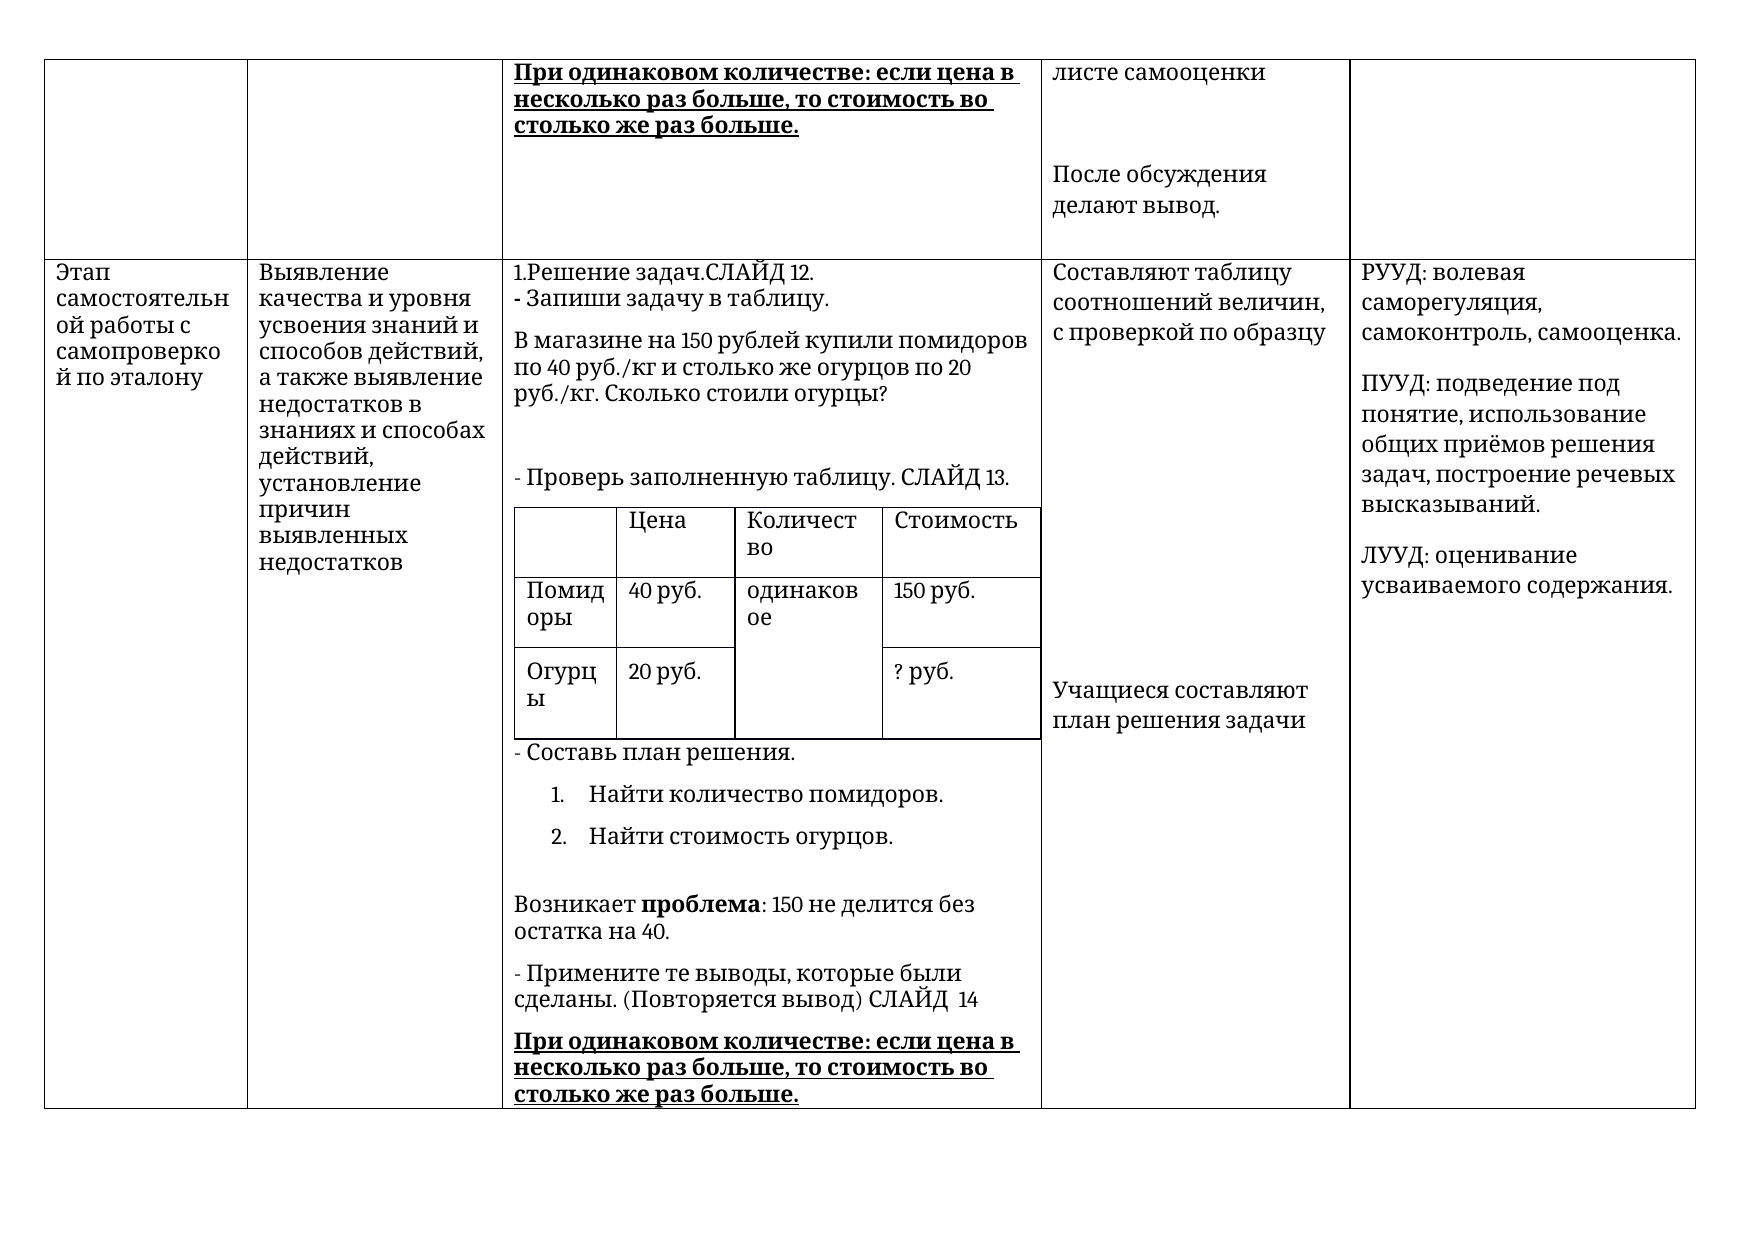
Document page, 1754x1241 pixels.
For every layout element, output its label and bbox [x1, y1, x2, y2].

table_cell [45, 60, 247, 259]
table_cell [248, 260, 502, 1108]
table_cell [503, 260, 1041, 1108]
table_cell [1351, 260, 1695, 1108]
table_cell [503, 60, 1041, 259]
table_cell [1042, 60, 1349, 259]
table_cell [1042, 260, 1349, 1108]
table_cell [45, 260, 247, 1108]
table_cell [248, 60, 502, 259]
table_cell [1351, 60, 1695, 259]
